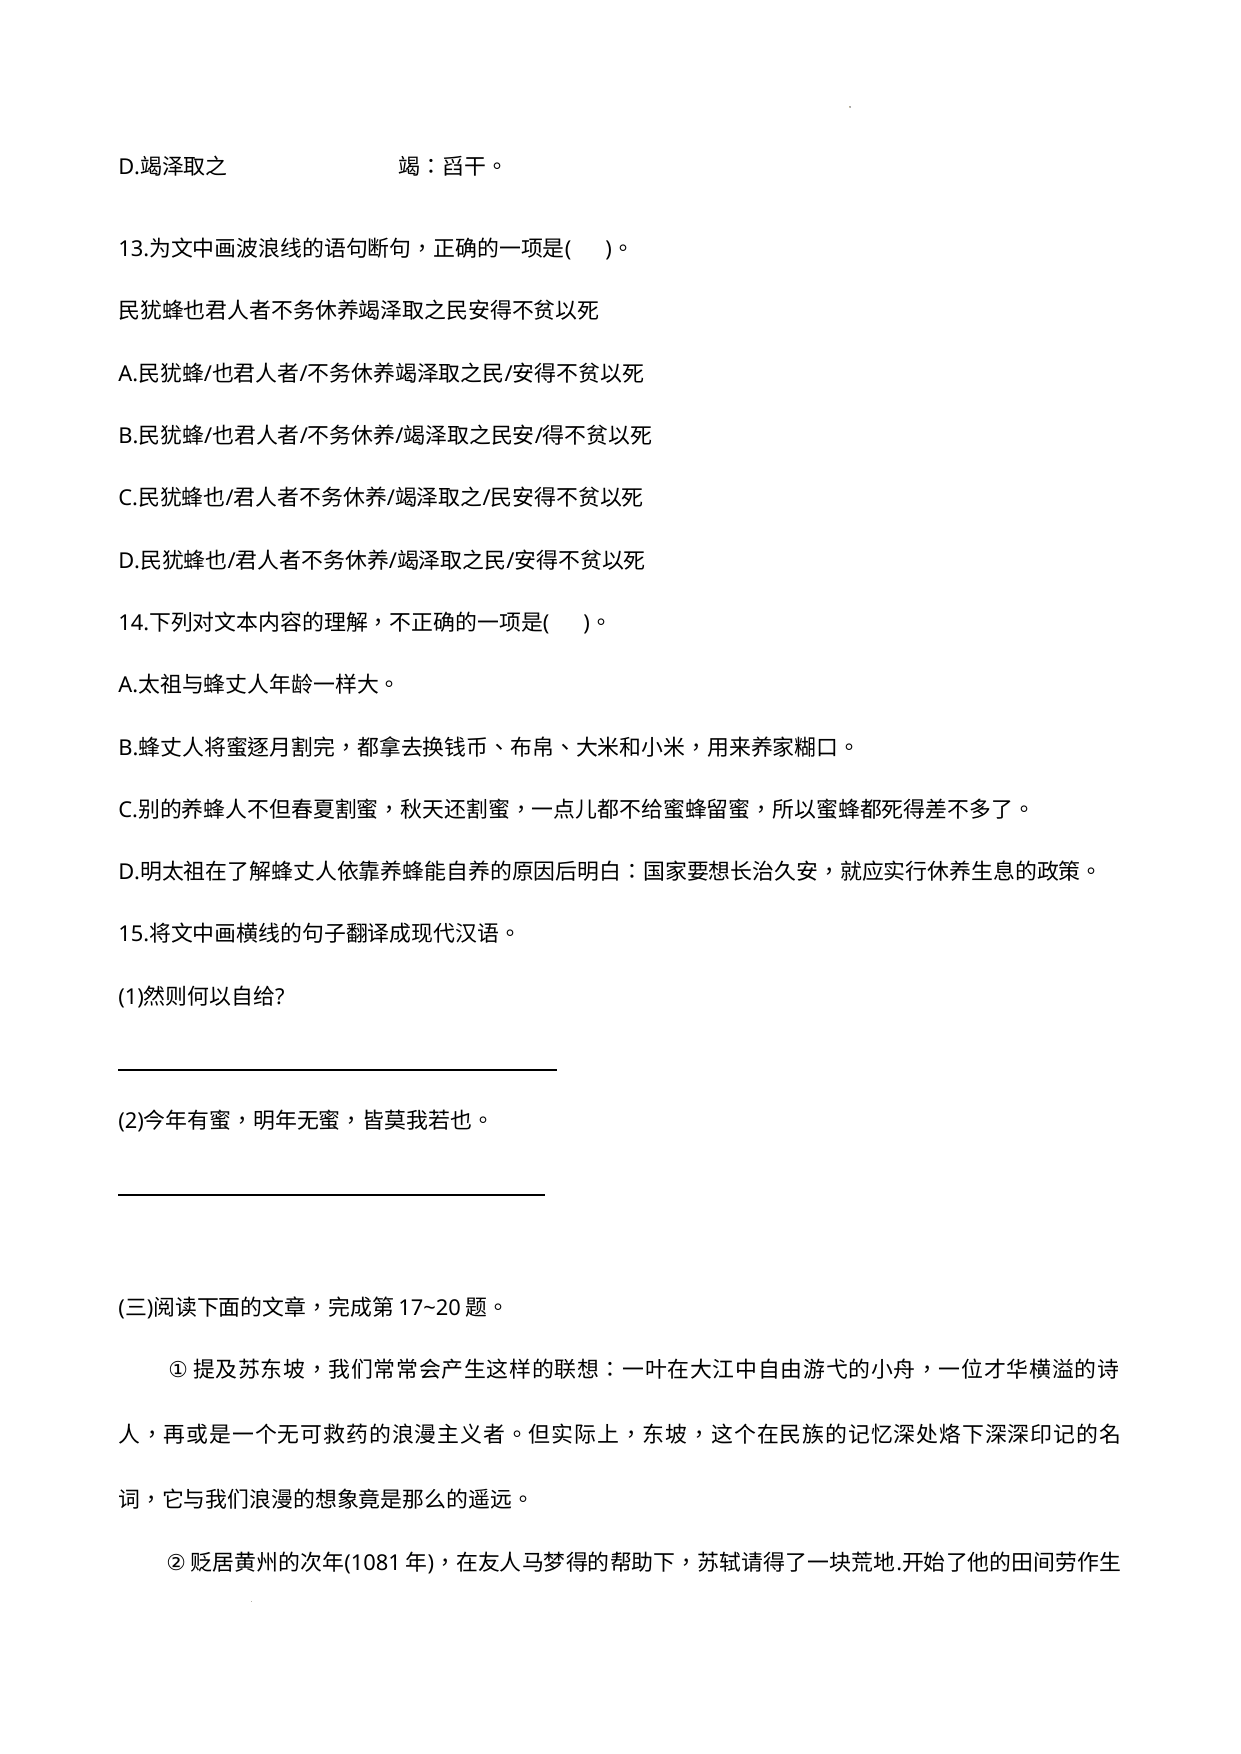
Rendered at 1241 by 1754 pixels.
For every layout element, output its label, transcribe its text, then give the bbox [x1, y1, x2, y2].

text 民犹蜂也君人者不务休养竭泽取之民安得不贫以死 [118, 294, 1122, 327]
text ①提及苏东坡，我们常常会产生这样的联想：一叶在大江中自由游弋的小舟，一位才华横溢的诗人，再或是一个无可救药的浪漫主义者。但实际上，东坡，这个在民族的记忆深处烙下深深印记的名词，它与我们浪漫的想象竟是那么的遥远。 [118, 1353, 1122, 1516]
text C.别的养蜂人不但春夏割蜜，秋天还割蜜，一点儿都不给蜜蜂留蜜，所以蜜蜂都死得差不多了。 [118, 792, 1122, 825]
text A.太祖与蜂丈人年龄一样大。 [118, 668, 1122, 700]
text C.民犹蜂也/君人者不务休养/竭泽取之/民安得不贫以死 [118, 481, 1122, 513]
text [118, 1545, 1122, 1578]
text D.民犹蜂也/君人者不务休养/竭泽取之民/安得不贫以死 [118, 543, 1122, 576]
text (1)然则何以自给? [118, 979, 1122, 1012]
text D.竭泽取之 竭：舀干。 [118, 129, 1122, 194]
text 15.将文中画横线的句子翻译成现代汉语。 [118, 917, 1122, 949]
text (2)今年有蜜，明年无蜜，皆莫我若也。 [118, 1104, 1122, 1136]
text B.民犹蜂/也君人者/不务休养/竭泽取之民安/得不贫以死 [118, 419, 1122, 451]
text A.民犹蜂/也君人者/不务休养竭泽取之民/安得不贫以死 [118, 356, 1122, 389]
text 13.为文中画波浪线的语句断句，正确的一项是( )。 [118, 232, 1122, 264]
text (三)阅读下面的文章，完成第17~20题。 [118, 1291, 1122, 1323]
text 14.下列对文本内容的理解，不正确的一项是( )。 [118, 606, 1122, 638]
text D.明太祖在了解蜂丈人依靠养蜂能自养的原因后明白：国家要想长治久安，就应实行休养生息的政策。 [118, 855, 1122, 887]
text B.蜂丈人将蜜逐月割完，都拿去换钱币、布帛、大米和小米，用来养家糊口。 [118, 730, 1122, 763]
